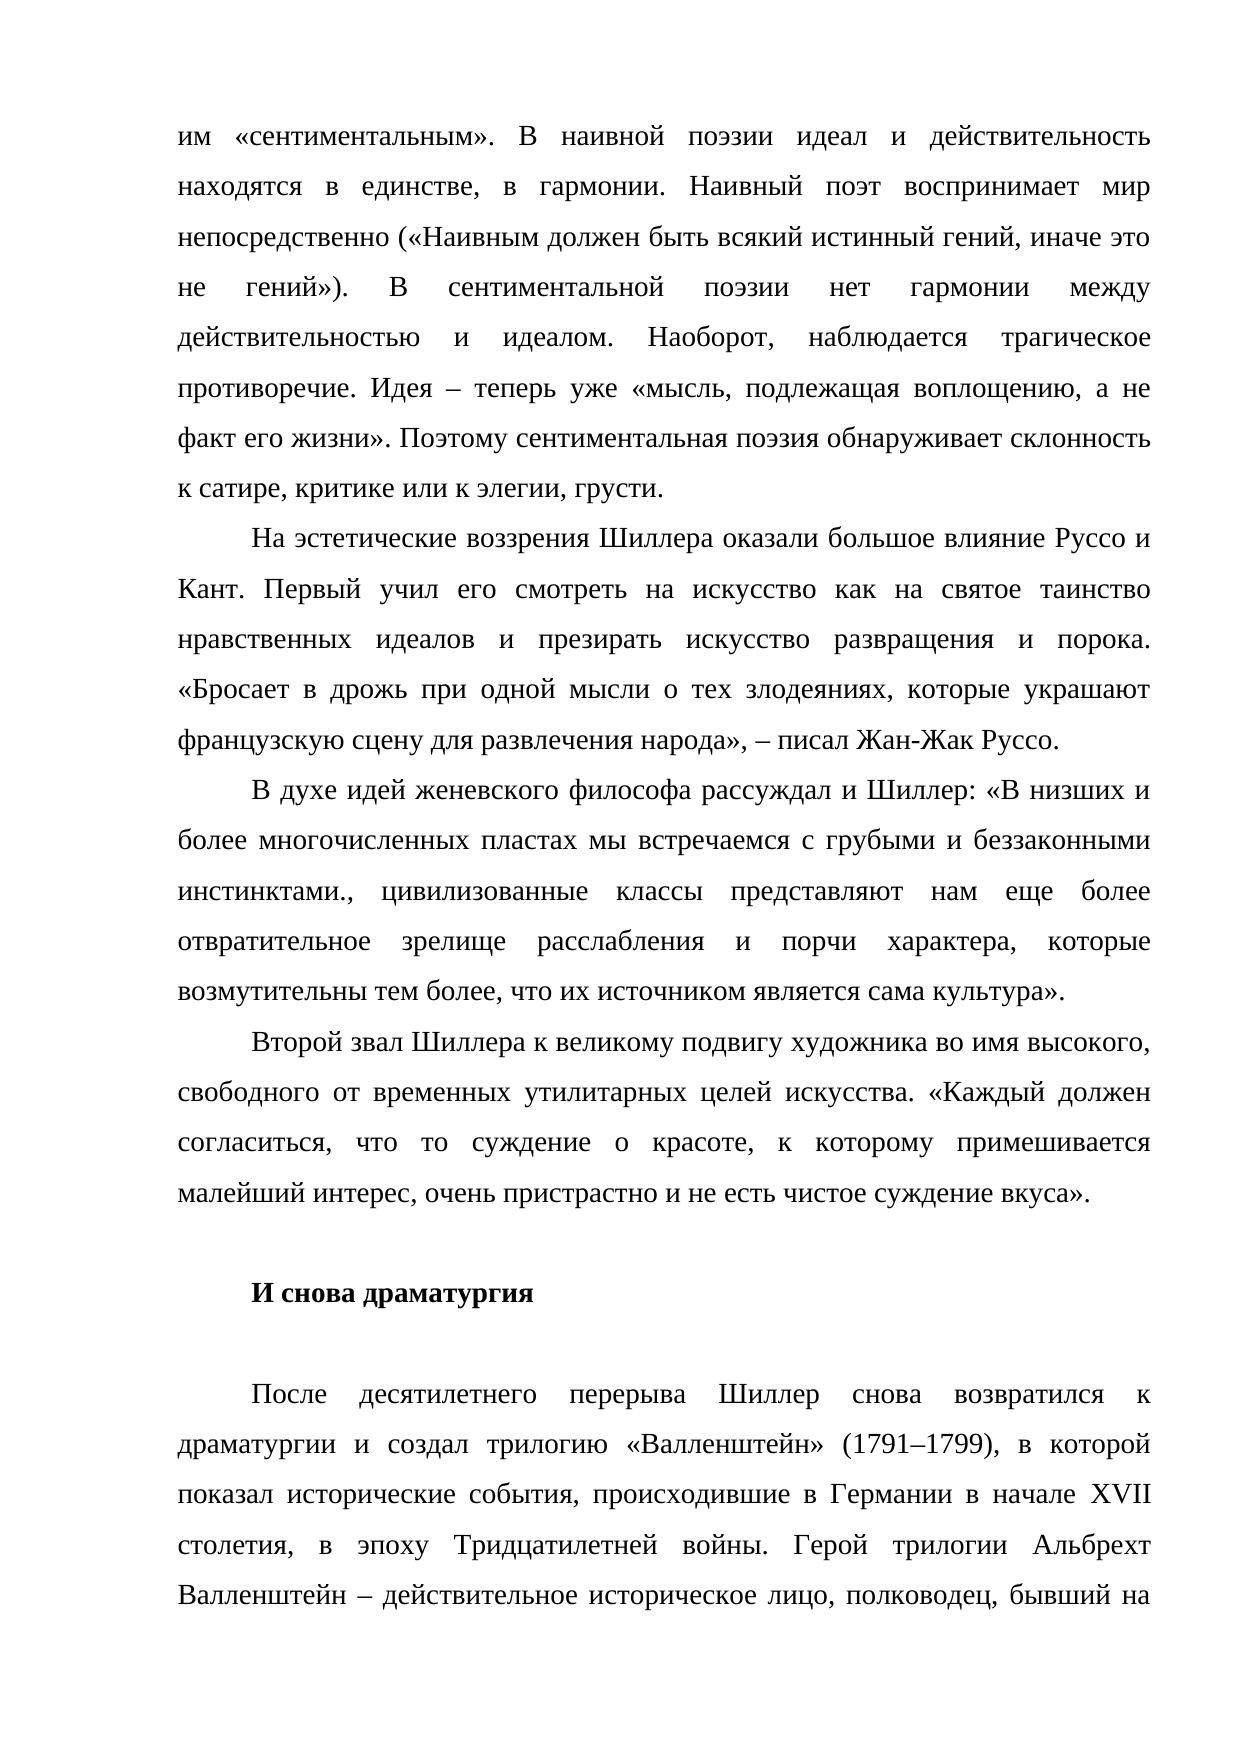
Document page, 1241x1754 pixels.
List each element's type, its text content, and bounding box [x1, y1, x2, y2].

text Второй звал Шиллера к великому подвигу художника во имя высокого, свободного от временных утилитарных целей искусства. «Каждый должен согласиться, что то суждение о красоте, к которому примешивается малейший интерес, очень пристрастно и не есть чистое суждение вкуса». [177, 1024, 1152, 1208]
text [177, 118, 1152, 504]
text И снова драматургия [177, 1275, 1152, 1309]
text На эстетические воззрения Шиллера оказали большое влияние Руссо и Кант. Первый учил его смотреть на искусство как на святое таинство нравственных идеалов и презирать искусство развращения и порока. «Бросает в дрожь при одной мысли о тех злодеяниях, которые украшают французскую сцену для развлечения народа», – писал Жан-Жак Руссо. [177, 521, 1152, 755]
text В духе идей женевского философа рассуждал и Шиллер: «В низших и более многочисленных пластах мы встречаемся с грубыми и беззаконными инстинктами., цивилизованные классы представляют нам еще более отвратительное зрелище расслабления и порчи характера, которые возмутительны тем более, что их источником является сама культура». [177, 772, 1152, 1007]
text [177, 1376, 1152, 1611]
